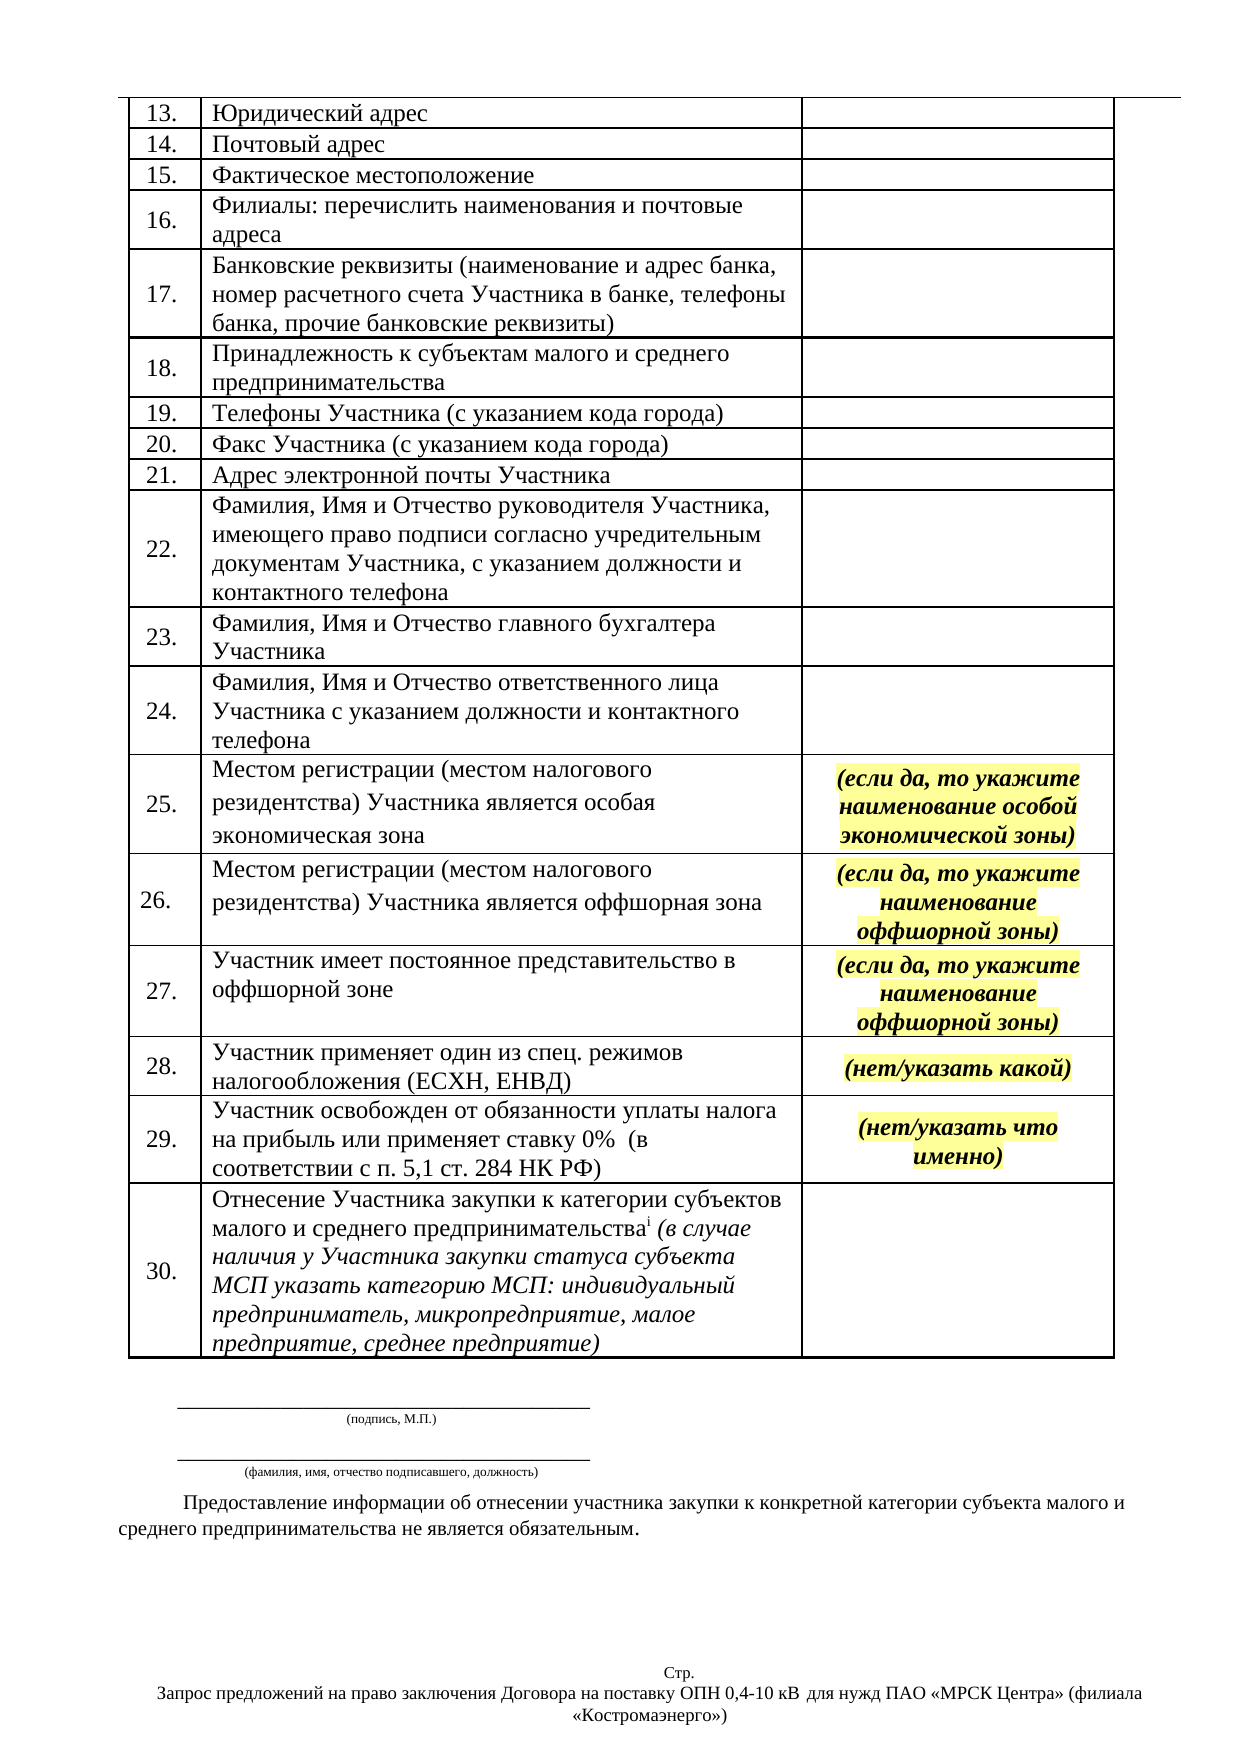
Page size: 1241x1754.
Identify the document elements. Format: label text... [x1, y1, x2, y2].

table_cell [130, 667, 200, 753]
table_cell [803, 491, 1113, 606]
table_cell Участник имеет постоянное представительство в оффшорной зоне [202, 946, 801, 1036]
table_cell (если да, то укажите наименование оффшорной зоны) [803, 946, 1113, 1036]
table_cell Телефоны Участника (с указанием кода города) [202, 398, 801, 427]
table_cell [130, 429, 200, 458]
table_cell Местом регистрации (местом налогового резидентства) Участника является особая экономическая зона [202, 755, 801, 853]
table_cell [130, 491, 200, 606]
table_cell [130, 1037, 200, 1094]
text Предоставление информации об отнесении участника закупки к конкретной категории субъекта малого и среднего предпринимательства не является обязательным. [118, 1490, 1181, 1541]
table_cell Фамилия, Имя и Отчество руководителя Участника, имеющего право подписи согласно учредительным документам Участника, с указанием должности и контактного телефона [202, 491, 801, 606]
table_cell Банковские реквизиты (наименование и адрес банка, номер расчетного счета Участника в банке, телефоны банка, прочие банковские реквизиты) [202, 250, 801, 336]
table_cell Местом регистрации (местом налогового резидентства) Участника является оффшорная зона [202, 854, 801, 944]
text ____________________________________ [118, 1438, 605, 1464]
table_cell [803, 191, 1113, 248]
text ____________________________________ [118, 1385, 605, 1411]
table_cell [803, 398, 1113, 427]
table_cell [803, 608, 1113, 665]
table_cell Фамилия, Имя и Отчество ответственного лица Участника с указанием должности и контактного телефона [202, 667, 801, 753]
table_cell [803, 339, 1113, 396]
table_cell [803, 1184, 1113, 1356]
table_cell [130, 1096, 200, 1182]
table_cell [130, 854, 200, 944]
table_cell Участник освобожден от обязанности уплаты налога на прибыль или применяет ставку 0% (в соответствии с п. 5,1 ст. 284 НК РФ) [202, 1096, 801, 1182]
table_cell [803, 667, 1113, 753]
table_cell Филиалы: перечислить наименования и почтовые адреса [202, 191, 801, 248]
table_cell (нет/указать что именно) [803, 1096, 1113, 1182]
table_cell [803, 429, 1113, 458]
table_cell Принадлежность к субъектам малого и среднего предпринимательства [202, 339, 801, 396]
text (подпись, М.П.) [118, 1411, 605, 1438]
table_cell [130, 398, 200, 427]
table_cell Факс Участника (с указанием кода города) [202, 429, 801, 458]
table_cell [803, 460, 1113, 488]
table_cell [130, 339, 200, 396]
table_cell [130, 191, 200, 248]
table_cell [803, 250, 1113, 336]
table_cell Участник применяет один из спец. режимов налогообложения (ЕСХН, ЕНВД) [202, 1037, 801, 1094]
table_cell Отнесение Участника закупки к категории субъектов малого и среднего предпринимательства (в случае наличия у Участника закупки статуса субъекта МСП указать категорию МСП: индивидуальный предприниматель, микропредприятие, малое предприятие, среднее предприятие) [202, 1184, 801, 1356]
table_cell [130, 250, 200, 336]
table_cell (нет/указать какой) [803, 1037, 1113, 1094]
table_cell Почтовый адрес [202, 129, 801, 158]
table_cell [130, 160, 200, 188]
table_cell Адрес электронной почты Участника [202, 460, 801, 488]
table_cell [130, 460, 200, 488]
table_cell (если да, то укажите наименование особой экономической зоны) [803, 755, 1113, 853]
table_cell [130, 608, 200, 665]
table_header [130, 98, 200, 127]
table_header Юридический адрес [202, 98, 801, 127]
text (фамилия, имя, отчество подписавшего, должность) [118, 1464, 605, 1490]
table_cell [803, 160, 1113, 188]
table_header [803, 98, 1113, 127]
table_cell [803, 129, 1113, 158]
table_cell [130, 1184, 200, 1356]
table_cell [130, 946, 200, 1036]
table_cell [130, 755, 200, 853]
table_cell Фактическое местоположение [202, 160, 801, 188]
table_cell [130, 129, 200, 158]
table_cell (если да, то укажите наименование оффшорной зоны) [803, 854, 1113, 944]
table_cell Фамилия, Имя и Отчество главного бухгалтера Участника [202, 608, 801, 665]
